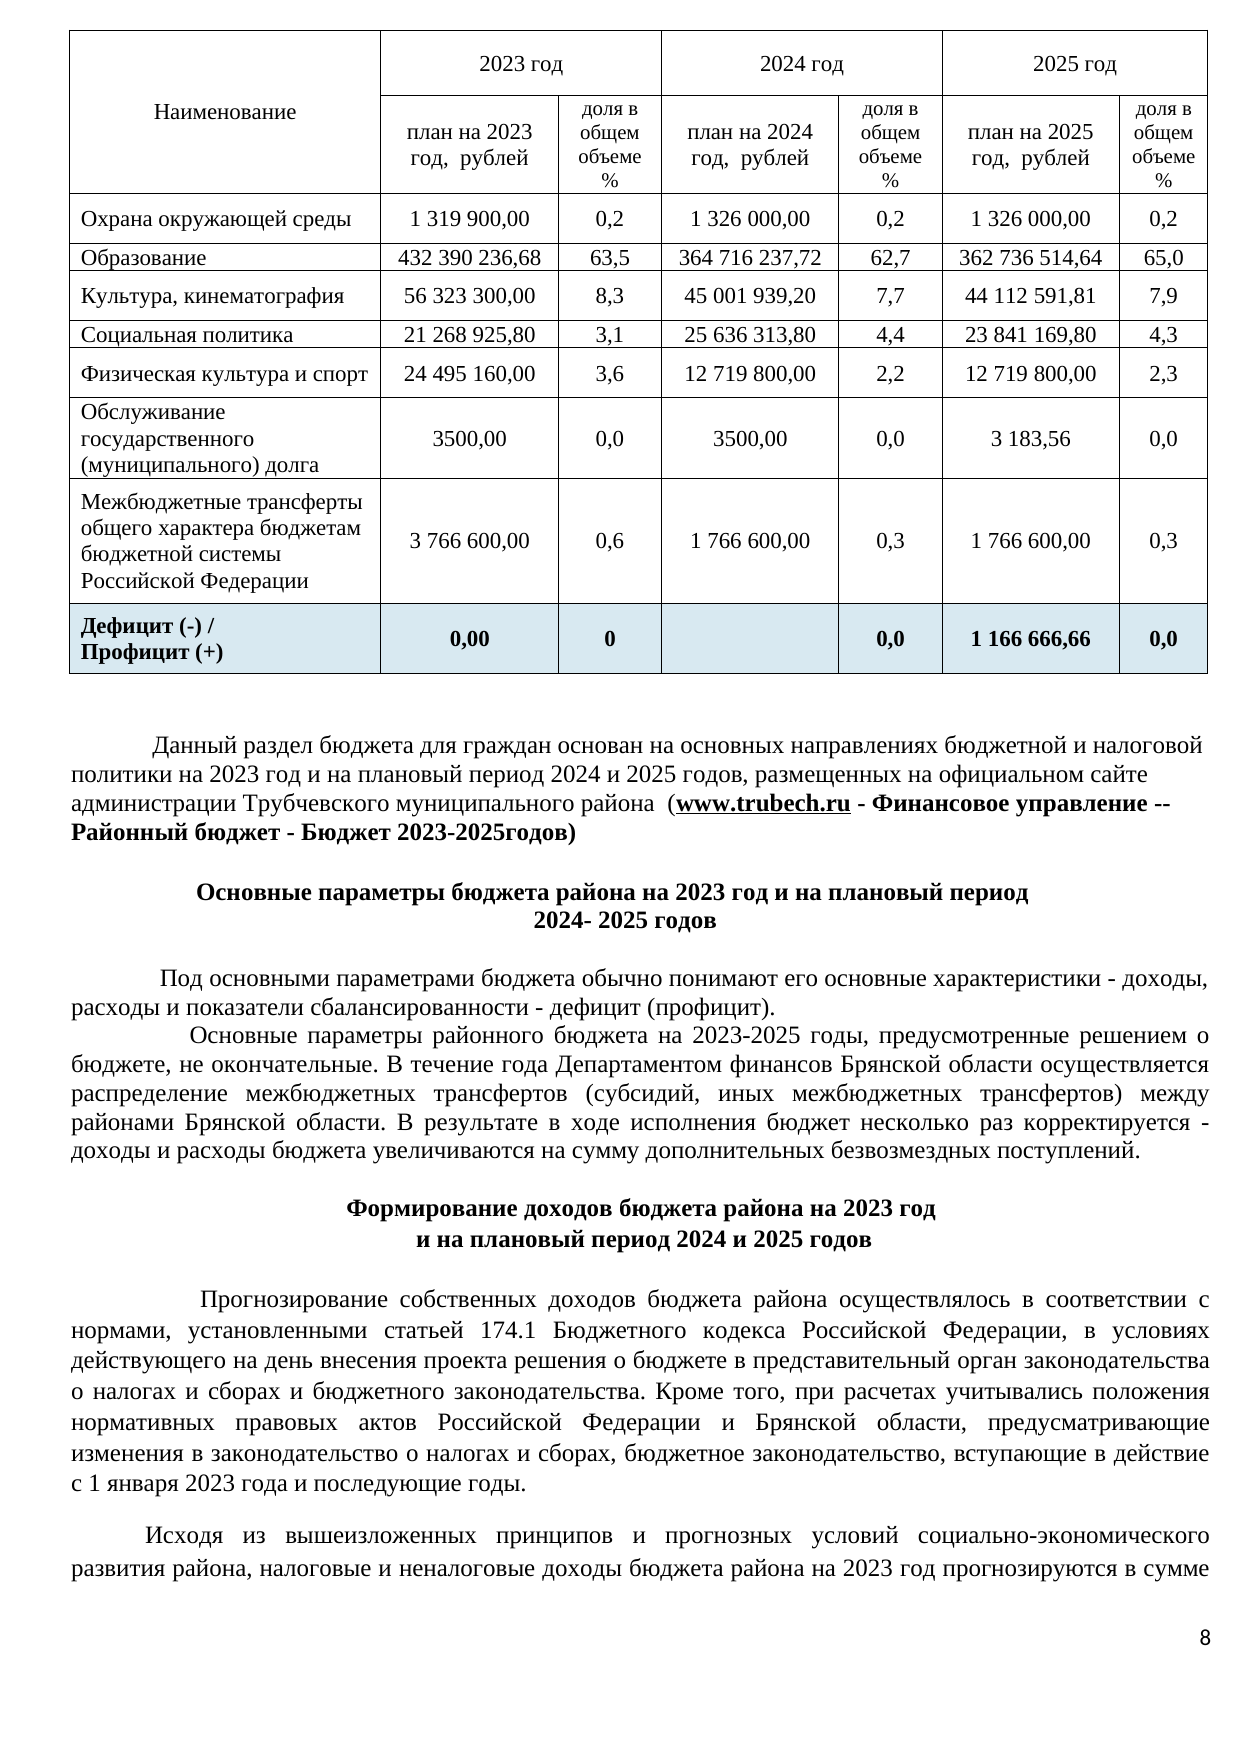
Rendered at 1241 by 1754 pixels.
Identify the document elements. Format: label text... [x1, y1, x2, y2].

text Формирование доходов бюджета района на 2023 год [71, 1193, 1211, 1222]
table_cell 21 268 925,80 [381, 321, 558, 347]
table_cell 3 766 600,00 [381, 479, 558, 602]
text Основные параметры районного бюджета на 2023-2025 годы, предусмотренные решением о бюджете, не окончательные. В течение года Департаментом финансов Брянской области осуществляется распределение межбюджетных трансфертов (субсидий, иных межбюджетных трансфертов) между районами Брянской области. В результате в ходе исполнения бюджет несколько раз корректируется - доходы и расходы бюджета увеличиваются на сумму дополнительных безвозмездных поступлений. [71, 1020, 1211, 1164]
table_cell 1 766 600,00 [943, 479, 1119, 602]
table_cell Охрана окружающей среды [70, 194, 380, 242]
table_cell 1 319 900,00 [381, 194, 558, 242]
table_cell Обслуживание государственного (муниципального) долга [70, 398, 380, 477]
table_cell 4,4 [839, 321, 942, 347]
table_cell 3500,00 [381, 398, 558, 477]
table_cell 65,0 [1120, 244, 1207, 270]
table_cell 1 166 666,66 [943, 604, 1119, 673]
table_cell 25 636 313,80 [662, 321, 838, 347]
table_cell 62,7 [839, 244, 942, 270]
table_cell 1 326 000,00 [662, 194, 838, 242]
table_cell 3,6 [559, 348, 661, 397]
table_cell 0,0 [839, 604, 942, 673]
table_cell 432 390 236,68 [381, 244, 558, 270]
table_cell Культура, кинематография [70, 271, 380, 320]
text 2024- 2025 годов [71, 905, 1211, 934]
text Прогнозирование собственных доходов бюджета района осуществлялось в соответствии с нормами, установленными статьей 174.1 Бюджетного кодекса Российской Федерации, в условиях действующего на день внесения проекта решения о бюджете в представительный орган законодательства о налогах и сборах и бюджетного законодательства. Кроме того, при расчетах учитывались положения нормативных правовых актов Российской Федерации и Брянской области, предусматривающие изменения в законодательство о налогах и сборах, бюджетное законодательство, вступающие в действие с 1 января 2023 года и последующие годы. [71, 1284, 1211, 1497]
table_cell Дефицит (-) / Профицит (+) [70, 604, 380, 673]
text Под основными параметрами бюджета обычно понимают его основные характеристики - доходы, расходы и показатели сбалансированности - дефицит (профицит). [71, 963, 1211, 1020]
text и на плановый период 2024 и 2025 годов [71, 1224, 1211, 1282]
table_cell 0,3 [839, 479, 942, 602]
table_cell 24 495 160,00 [381, 348, 558, 397]
table_cell 1 326 000,00 [943, 194, 1119, 242]
table_cell 2,2 [839, 348, 942, 397]
table_cell 1 766 600,00 [662, 479, 838, 602]
table_cell 44 112 591,81 [943, 271, 1119, 320]
table_cell 0,2 [1120, 194, 1207, 242]
table_cell 23 841 169,80 [943, 321, 1119, 347]
table_cell 0,2 [839, 194, 942, 242]
table_cell 3,1 [559, 321, 661, 347]
table_cell 45 001 939,20 [662, 271, 838, 320]
table_cell 12 719 800,00 [662, 348, 838, 397]
table_cell 0,00 [381, 604, 558, 673]
table_cell Социальная политика [70, 321, 380, 347]
table_header 2024 год [662, 31, 942, 95]
table_cell доля в общем объеме % [559, 96, 661, 192]
table_cell 2,3 [1120, 348, 1207, 397]
table_cell 56 323 300,00 [381, 271, 558, 320]
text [71, 1520, 1211, 1582]
table_cell 0,0 [1120, 398, 1207, 477]
table_cell 8,3 [559, 271, 661, 320]
table_cell 4,3 [1120, 321, 1207, 347]
table_cell 7,9 [1120, 271, 1207, 320]
table_cell 0,0 [559, 398, 661, 477]
table_cell план на 2024 год, рублей [662, 96, 838, 192]
table_cell план на 2023 год, рублей [381, 96, 558, 192]
text Данный раздел бюджета для граждан основан на основных направлениях бюджетной и налоговой политики на 2023 год и на плановый период 2024 и 2025 годов, размещенных на официальном сайте администрации Трубчевского муниципального района (www.trubech.ru - Финансовое управление --Районный бюджет - Бюджет 2023-2025годов) [71, 731, 1211, 846]
table_cell 0,0 [1120, 604, 1207, 673]
table_cell 0,6 [559, 479, 661, 602]
table_cell [662, 604, 838, 673]
table_cell 63,5 [559, 244, 661, 270]
table_cell 7,7 [839, 271, 942, 320]
table_cell 3 183,56 [943, 398, 1119, 477]
table_cell Межбюджетные трансферты общего характера бюджетам бюджетной системы Российской Федерации [70, 479, 380, 602]
table_cell 0 [559, 604, 661, 673]
table_cell 0,2 [559, 194, 661, 242]
table_cell 3500,00 [662, 398, 838, 477]
table_header Наименование [70, 31, 380, 192]
table_cell 362 736 514,64 [943, 244, 1119, 270]
table_header 2025 год [943, 31, 1207, 95]
table_cell план на 2025 год, рублей [943, 96, 1119, 192]
table_cell доля в общем объеме % [1120, 96, 1207, 192]
table_cell Физическая культура и спорт [70, 348, 380, 397]
table_header 2023 год [381, 31, 661, 95]
table_cell 12 719 800,00 [943, 348, 1119, 397]
table_cell 364 716 237,72 [662, 244, 838, 270]
table_cell 0,3 [1120, 479, 1207, 602]
table_cell 0,0 [839, 398, 942, 477]
table_cell Образование [70, 244, 380, 270]
table_cell доля в общем объеме % [839, 96, 942, 192]
text Основные параметры бюджета района на 2023 год и на плановый период [71, 877, 1211, 905]
